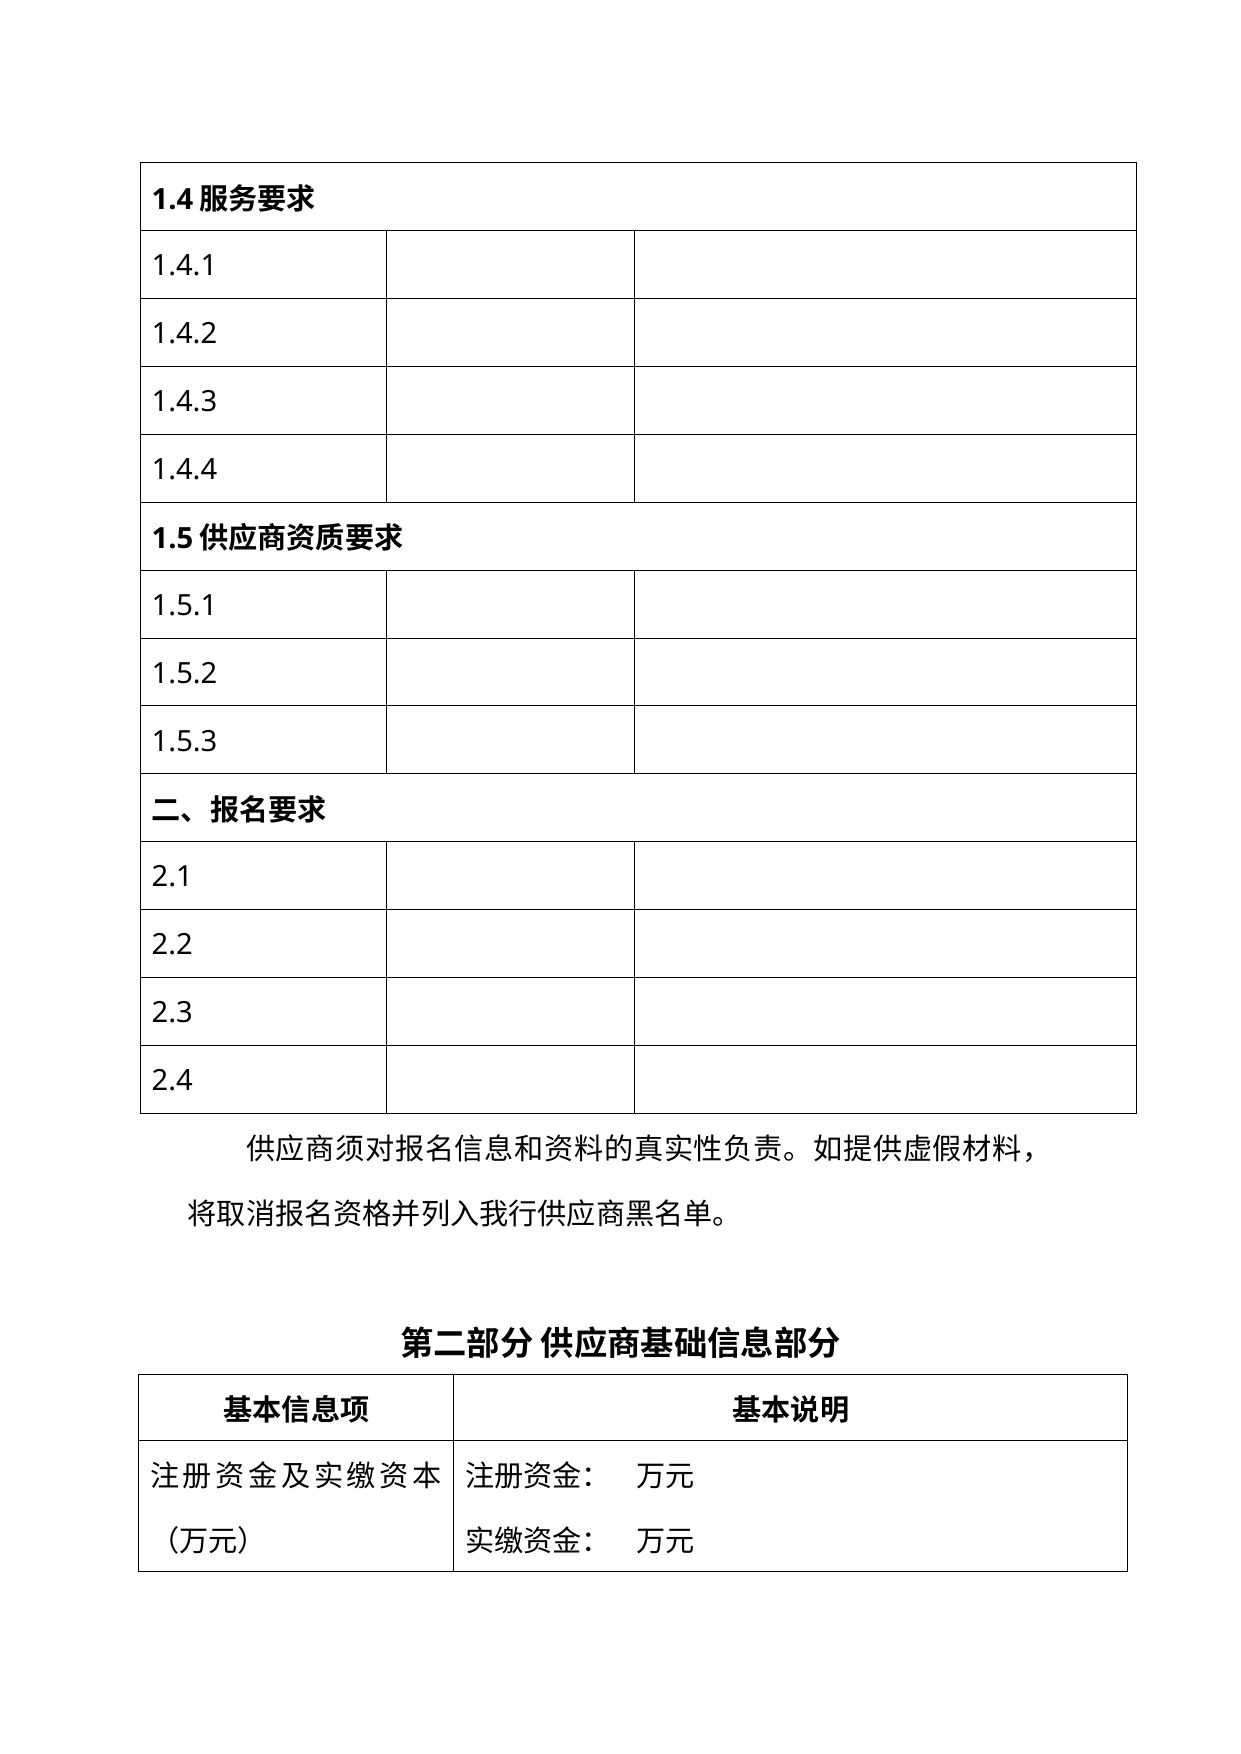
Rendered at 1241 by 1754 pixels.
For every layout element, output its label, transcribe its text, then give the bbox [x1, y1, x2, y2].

table_cell [635, 571, 1136, 637]
table_cell 二、报名要求 [141, 774, 1136, 841]
table_cell 1.4服务要求 [141, 163, 1136, 230]
table_cell [635, 978, 1136, 1045]
table_cell [387, 978, 634, 1045]
table_cell 1.5供应商资质要求 [141, 503, 1136, 569]
table_cell 1.5.3 [141, 706, 386, 773]
table_cell [387, 910, 634, 977]
table_cell [635, 435, 1136, 502]
table_cell 注册资金及实缴资本（万元） [139, 1441, 453, 1571]
table_cell 1.5.2 [141, 639, 386, 705]
table_cell [387, 571, 634, 637]
table_cell [635, 299, 1136, 366]
table_cell 1.5.1 [141, 571, 386, 637]
table_cell 2.3 [141, 978, 386, 1045]
table_cell 2.2 [141, 910, 386, 977]
text 第二部分 供应商基础信息部分 [187, 1309, 1053, 1374]
table_cell 2.1 [141, 842, 386, 909]
table_cell [635, 639, 1136, 705]
table_cell [635, 910, 1136, 977]
table_cell 2.4 [141, 1046, 386, 1113]
text 供应商须对报名信息和资料的真实性负责。如提供虚假材料，将取消报名资格并列入我行供应商黑名单。 [187, 1114, 1053, 1244]
table_cell [387, 231, 634, 298]
table_cell 注册资金： 万元 实缴资金： 万元 [454, 1441, 1127, 1571]
table_header 基本说明 [454, 1375, 1127, 1440]
table_cell [387, 367, 634, 434]
table_cell [635, 706, 1136, 773]
table_cell 1.4.2 [141, 299, 386, 366]
table_cell [387, 706, 634, 773]
table_cell 1.4.3 [141, 367, 386, 434]
table_cell 1.4.1 [141, 231, 386, 298]
table_cell [387, 842, 634, 909]
table_cell [387, 435, 634, 502]
table_cell [635, 231, 1136, 298]
table_cell [635, 842, 1136, 909]
table_header 基本信息项 [139, 1375, 453, 1440]
table_cell 1.4.4 [141, 435, 386, 502]
table_cell [635, 1046, 1136, 1113]
table_cell [387, 639, 634, 705]
table_cell [387, 1046, 634, 1113]
table_cell [387, 299, 634, 366]
table_cell [635, 367, 1136, 434]
